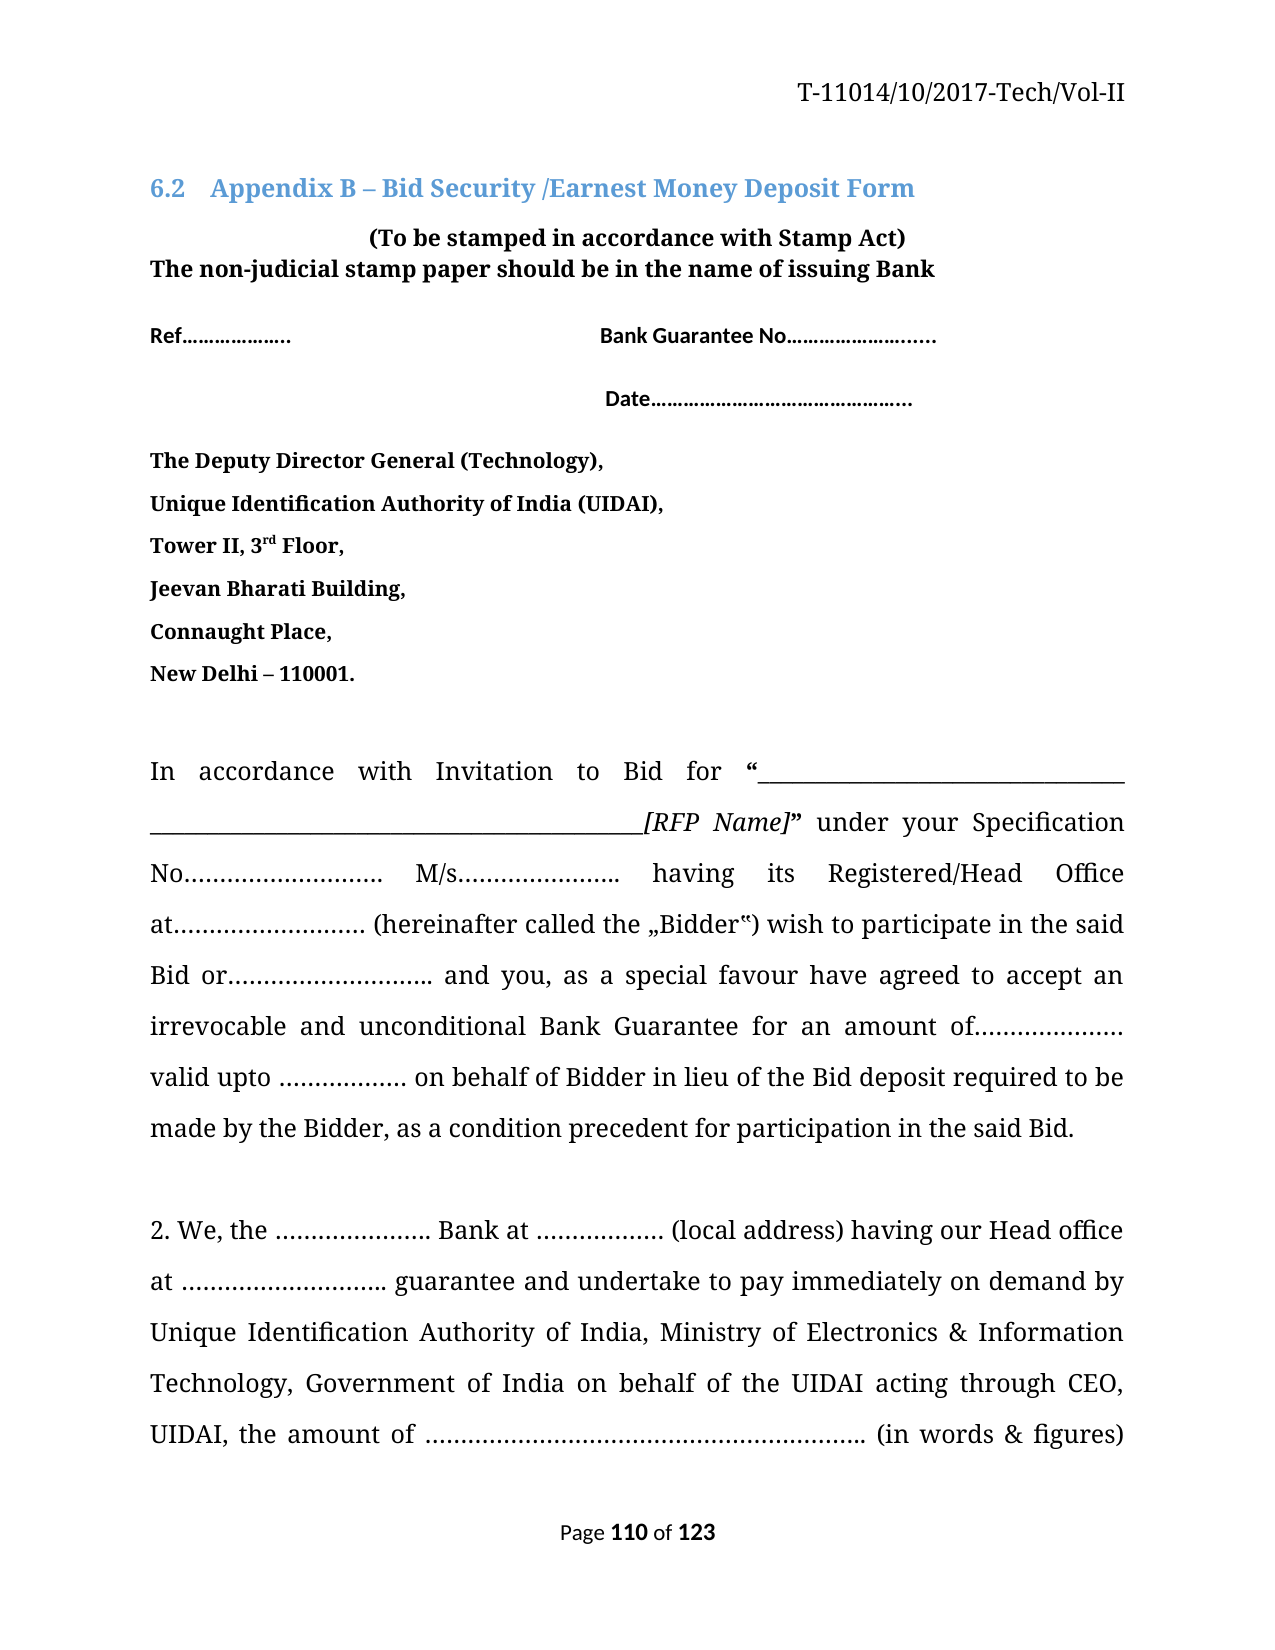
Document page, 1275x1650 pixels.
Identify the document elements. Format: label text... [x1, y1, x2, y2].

text Jeevan Bharati Building, [150, 574, 1125, 603]
text The non-judicial stamp paper should be in the name of issuing Bank [150, 253, 1125, 284]
text Ref……………….. Bank Guarantee No…………………...... [150, 321, 1125, 349]
text Unique Identification Authority of India (UIDAI), [150, 489, 1125, 517]
text (To be stamped in accordance with Stamp Act) [150, 222, 1125, 253]
subtitle Appendix B – Bid Security /Earnest Money Deposit Form [150, 171, 1125, 205]
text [150, 1212, 1125, 1451]
text New Delhi – 110001. [150, 659, 1125, 688]
text Connaught Place, [150, 617, 1125, 645]
text In accordance with Invitation to Bid for “________________________________ ___________________________________________[RFP Name]” under your Specification No………………………. M/s………………….. having its Registered/Head Office at……………………… (hereinafter called the „Bidder‟) wish to participate in the said Bid or……………………….. and you, as a special favour have agreed to accept an irrevocable and unconditional Bank Guarantee for an amount of………………… valid upto ……………… on behalf of Bidder in lieu of the Bid deposit required to be made by the Bidder, as a condition precedent for participation in the said Bid. [150, 753, 1125, 1144]
text The Deputy Director General (Technology), [150, 446, 1125, 475]
text Date………………………………………... [150, 384, 1125, 412]
text Tower II, 3rd Floor, [150, 532, 1125, 560]
